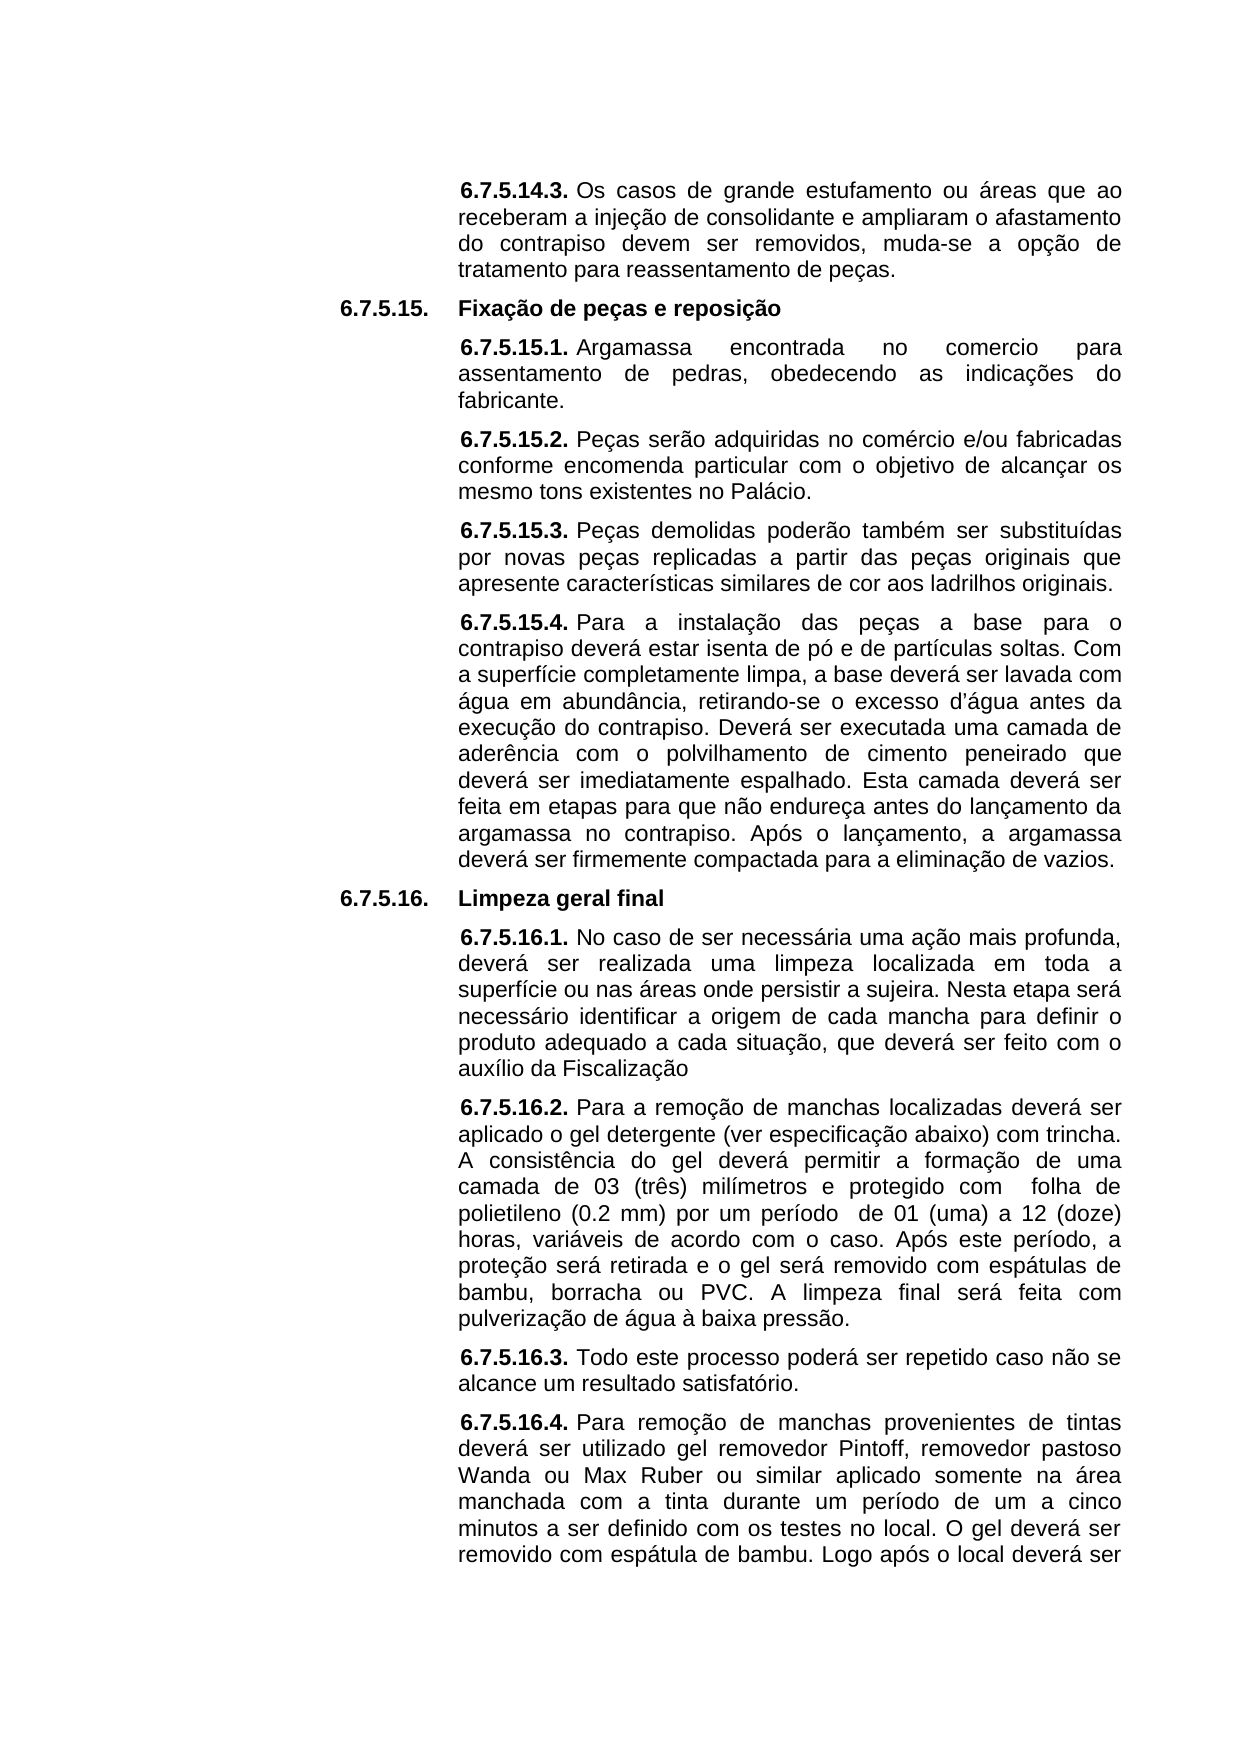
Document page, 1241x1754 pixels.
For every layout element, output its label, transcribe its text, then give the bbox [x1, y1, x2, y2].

text Argamassa encontrada no comercio para assentamento de pedras, obedecendo as indicações do fabricante. [458, 334, 1122, 413]
text Limpeza geral final [340, 885, 1122, 911]
text Peças serão adquiridas no comércio e/ou fabricadas conforme encomenda particular com o objetivo de alcançar os mesmo tons existentes no Palácio. [458, 426, 1122, 504]
text Os casos de grande estufamento ou áreas que ao receberam a injeção de consolidante e ampliaram o afastamento do contrapiso devem ser removidos, muda-se a opção de tratamento para reassentamento de peças. [458, 177, 1122, 283]
text Fixação de peças e reposição [340, 295, 1122, 321]
text Todo este processo poderá ser repetido caso não se alcance um resultado satisfatório. [458, 1344, 1122, 1397]
text No caso de ser necessária uma ação mais profunda, deverá ser realizada uma limpeza localizada em toda a superfície ou nas áreas onde persistir a sujeira. Nesta etapa será necessário identificar a origem de cada mancha para definir o produto adequado a cada situação, que deverá ser feito com o auxílio da Fiscalização [458, 923, 1122, 1082]
text Para a remoção de manchas localizadas deverá ser aplicado o gel detergente (ver especificação abaixo) com trincha. A consistência do gel deverá permitir a formação de uma camada de 03 (três) milímetros e protegido com folha de polietileno (0.2 mm) por um período de 01 (uma) a 12 (doze) horas, variáveis de acordo com o caso. Após este período, a proteção será retirada e o gel será removido com espátulas de bambu, borracha ou PVC. A limpeza final será feita com pulverização de água à baixa pressão. [458, 1094, 1122, 1331]
text Peças demolidas poderão também ser substituídas por novas peças replicadas a partir das peças originais que apresente características similares de cor aos ladrilhos originais. [458, 517, 1122, 596]
text Para a instalação das peças a base para o contrapiso deverá estar isenta de pó e de partículas soltas. Com a superfície completamente limpa, a base deverá ser lavada com água em abundância, retirando-se o excesso d’água antes da execução do contrapiso. Deverá ser executada uma camada de aderência com o polvilhamento de cimento peneirado que deverá ser imediatamente espalhado. Esta camada deverá ser feita em etapas para que não endureça antes do lançamento da argamassa no contrapiso. Após o lançamento, a argamassa deverá ser firmemente compactada para a eliminação de vazios. [458, 609, 1122, 872]
